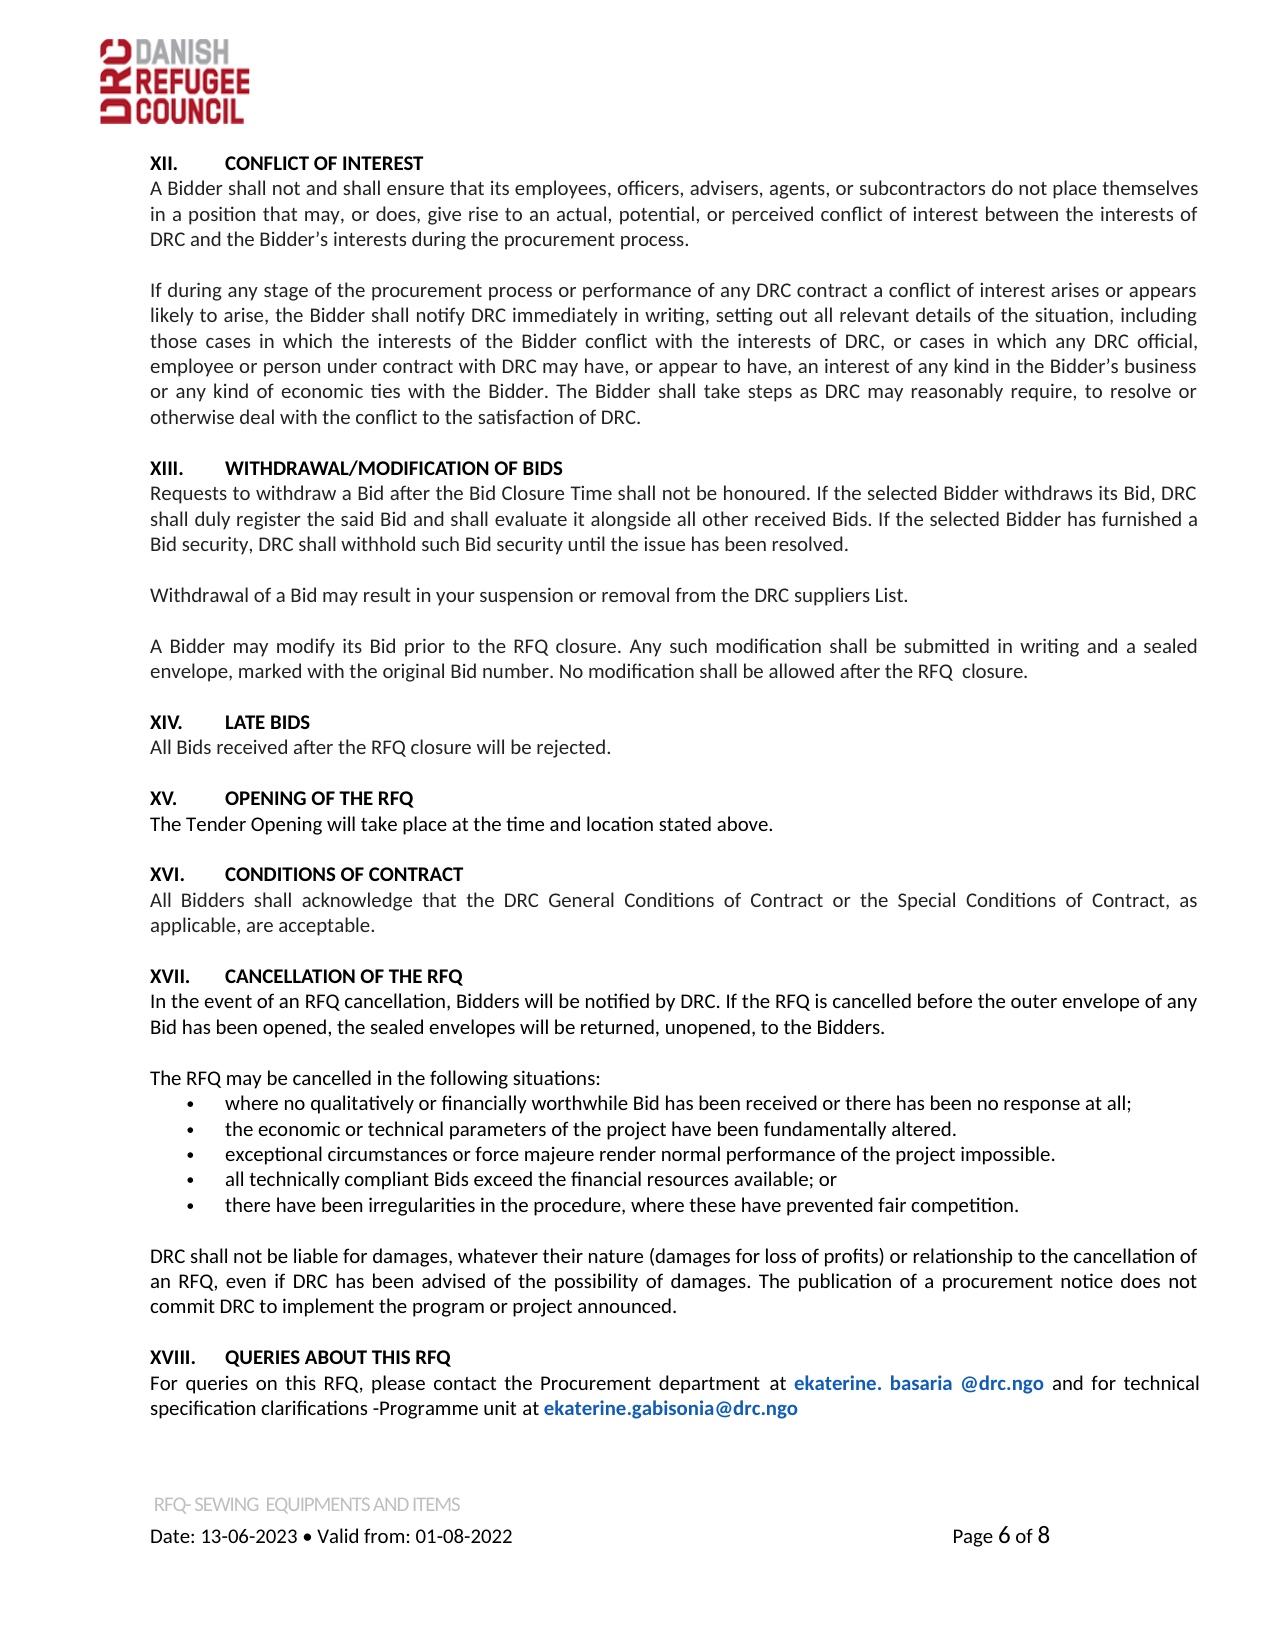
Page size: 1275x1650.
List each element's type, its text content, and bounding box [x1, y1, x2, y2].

text All Bidders shall acknowledge that the DRC General Conditions of Contract or the Special Conditions of Contract, as applicable, are acceptable. [150, 887, 1200, 938]
text Withdrawal of a Bid may result in your suspension or removal from the DRC suppliers List. [150, 582, 1200, 607]
subtitle Opening of the RFQ [150, 785, 1200, 811]
picture [100, 39, 250, 124]
list all technically compliant Bids exceed the financial resources available; or [187, 1167, 1200, 1192]
list there have been irregularities in the procedure, where these have prevented fair competition. [187, 1192, 1200, 1217]
subtitle Cancellation of the RFQ [150, 963, 1200, 989]
text A Bidder may modify its Bid prior to the RFQ closure. Any such modification shall be submitted in writing and a sealed envelope, marked with the original Bid number. No modification shall be allowed after the RFQ closure. [150, 633, 1200, 684]
text The Tender Opening will take place at the time and location stated above. [150, 811, 1200, 836]
subtitle Withdrawal/Modification of Bids [150, 455, 1200, 480]
subtitle Conflict of Interest [150, 150, 1200, 175]
subtitle Conditions of Contract [150, 862, 1200, 887]
text Requests to withdraw a Bid after the Bid Closure Time shall not be honoured. If the selected Bidder withdraws its Bid, DRC shall duly register the said Bid and shall evaluate it alongside all other received Bids. If the selected Bidder has furnished a Bid security, DRC shall withhold such Bid security until the issue has been resolved. [150, 480, 1200, 557]
text A Bidder shall not and shall ensure that its employees, officers, advisers, agents, or subcontractors do not place themselves in a position that may, or does, give rise to an actual, potential, or perceived conflict of interest between the interests of DRC and the Bidder’s interests during the procurement process. [150, 175, 1200, 252]
list the economic or technical parameters of the project have been fundamentally altered. [187, 1116, 1200, 1141]
text If during any stage of the procurement process or performance of any DRC contract a conflict of interest arises or appears likely to arise, the Bidder shall notify DRC immediately in writing, setting out all relevant details of the situation, including those cases in which the interests of the Bidder conflict with the interests of DRC, or cases in which any DRC official, employee or person under contract with DRC may have, or appear to have, an interest of any kind in the Bidder’s business or any kind of economic ties with the Bidder. The Bidder shall take steps as DRC may reasonably require, to resolve or otherwise deal with the conflict to the satisfaction of DRC. [150, 277, 1200, 429]
subtitle Queries about this RFQ [150, 1344, 1200, 1370]
list exceptional circumstances or force majeure render normal performance of the project impossible. [187, 1141, 1200, 1167]
list where no qualitatively or financially worthwhile Bid has been received or there has been no response at all; [187, 1090, 1200, 1116]
text In the event of an RFQ cancellation, Bidders will be notified by DRC. If the RFQ is cancelled before the outer envelope of any Bid has been opened, the sealed envelopes will be returned, unopened, to the Bidders. [150, 989, 1200, 1039]
text The RFQ may be cancelled in the following situations: [150, 1065, 1200, 1090]
subtitle LATE BIDS [150, 709, 1200, 734]
text DRC shall not be liable for damages, whatever their nature (damages for loss of profits) or relationship to the cancellation of an RFQ, even if DRC has been advised of the possibility of damages. The publication of a procurement notice does not commit DRC to implement the program or project announced. [150, 1243, 1200, 1319]
text For queries on this RFQ, please contact the Procurement department at ekaterine. basaria @drc.ngo and for technical specification clarifications -Programme unit at ekaterine.gabisonia@drc.ngo [150, 1370, 1200, 1421]
text All Bids received after the RFQ closure will be rejected. [150, 734, 1200, 760]
